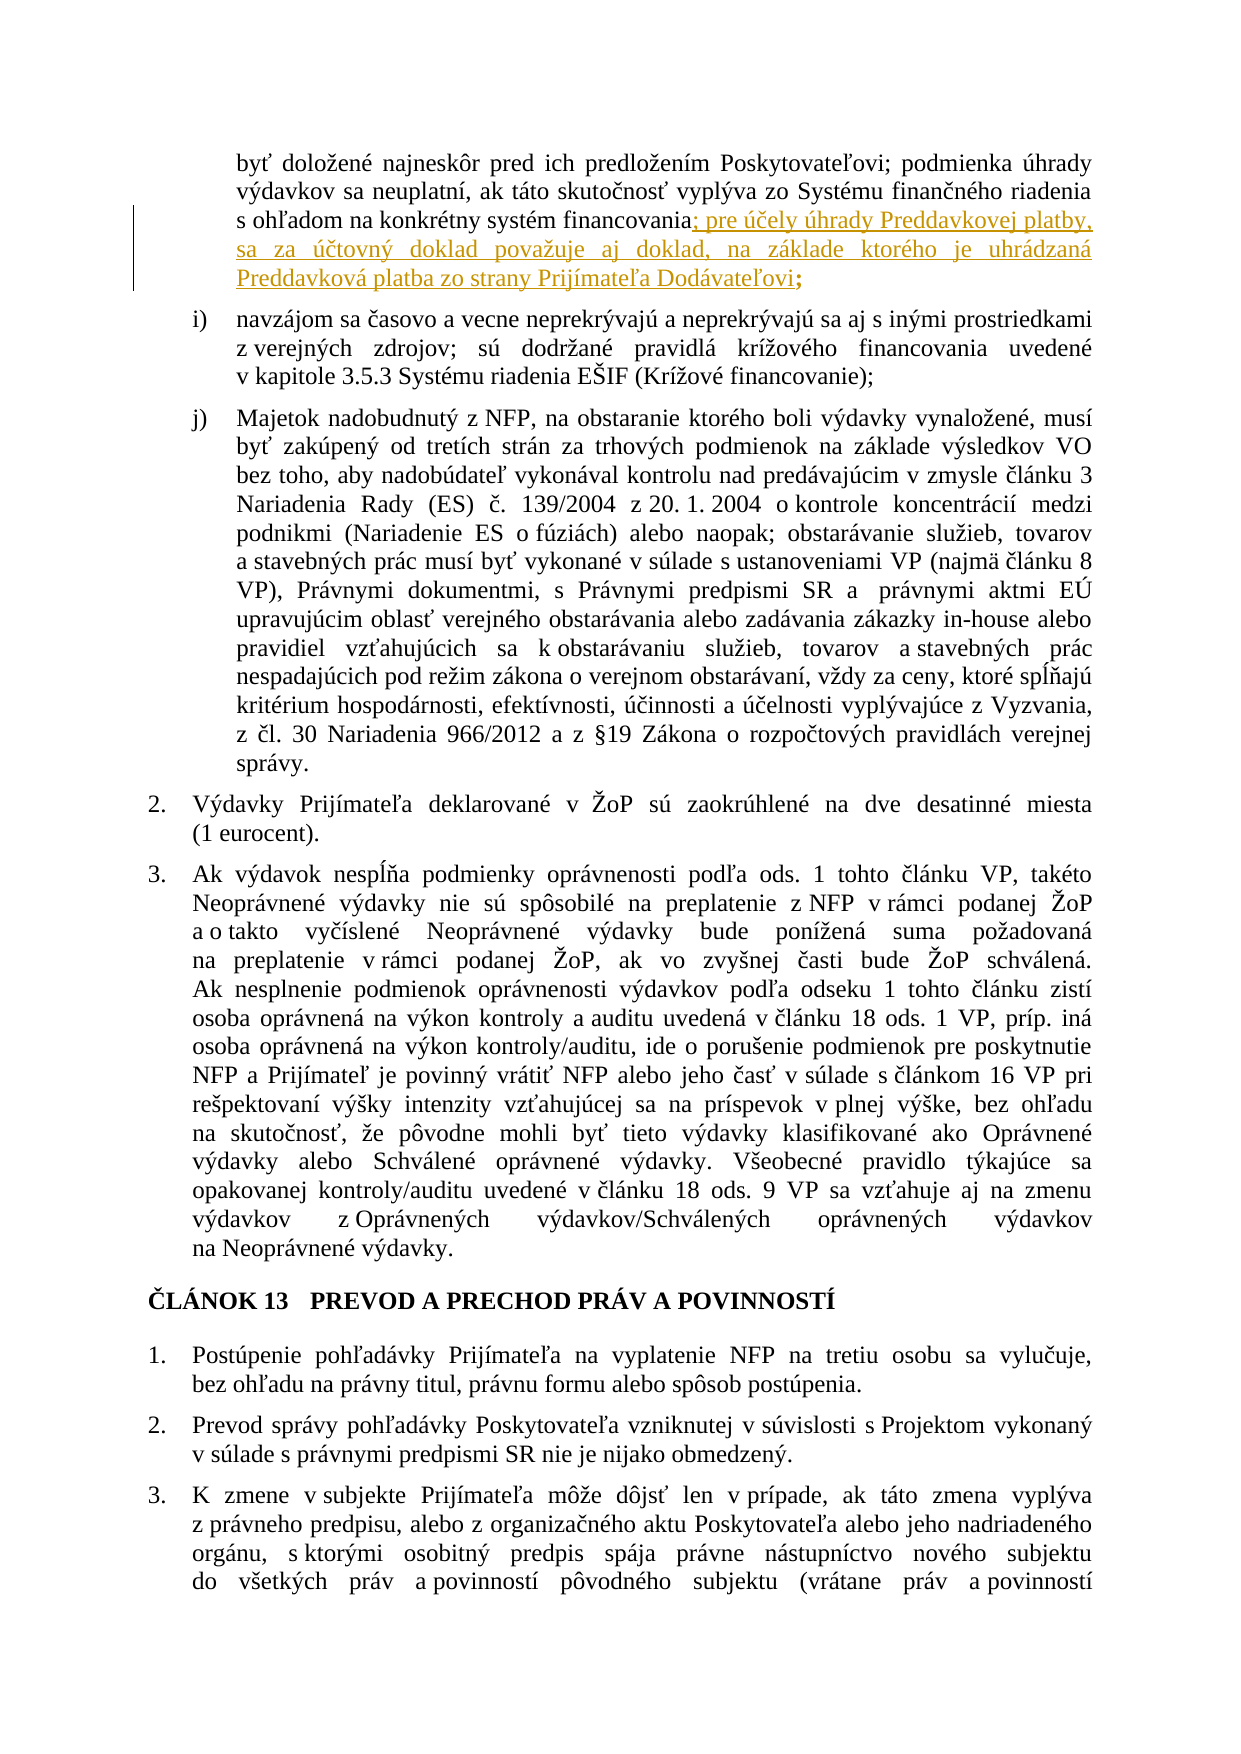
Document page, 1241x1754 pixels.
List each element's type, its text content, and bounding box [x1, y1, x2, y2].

list Majetok nadobudnutý z NFP, na obstaranie ktorého boli výdavky vynaložené, musí byť zakúpený od tretích strán za trhových podmienok na základe výsledkov VO bez toho, aby nadobúdateľ vykonával kontrolu nad predávajúcim v zmysle článku 3 Nariadenia Rady (ES) č. 139/2004 z 20. 1. 2004 o kontrole koncentrácií medzi podnikmi (Nariadenie ES o fúziách) alebo naopak; obstarávanie služieb, tovarov a stavebných prác musí byť vykonané v súlade s ustanoveniami VP (najmä článku 8 VP), Právnymi dokumentmi, s Právnymi predpismi SR a právnymi aktmi EÚ upravujúcim oblasť verejného obstarávania alebo zadávania zákazky in-house alebo pravidiel vzťahujúcich sa k obstarávaniu služieb, tovarov a stavebných prác nespadajúcich pod režim zákona o verejnom obstarávaní, vždy za ceny, ktoré spĺňajú kritérium hospodárnosti, efektívnosti, účinnosti a účelnosti vyplývajúce z Vyzvania, z čl. 30 Nariadenia 966/2012 a z §19 Zákona o rozpočtových pravidlách verejnej správy. [192, 403, 1093, 776]
list navzájom sa časovo a vecne neprekrývajú a neprekrývajú sa aj s inými prostriedkami z verejných zdrojov; sú dodržané pravidlá krížového financovania uvedené v kapitole 3.5.3 Systému riadenia EŠIF (Krížové financovanie); [192, 304, 1093, 390]
list Postúpenie pohľadávky Prijímateľa na vyplatenie NFP na tretiu osobu sa vylučuje, bez ohľadu na právny titul, právnu formu alebo spôsob postúpenia. [148, 1340, 1093, 1398]
list Ak výdavok nespĺňa podmienky oprávnenosti podľa ods. 1 tohto článku VP, takéto Neoprávnené výdavky nie sú spôsobilé na preplatenie z NFP v rámci podanej ŽoP a o takto vyčíslené Neoprávnené výdavky bude ponížená suma požadovaná na preplatenie v rámci podanej ŽoP, ak vo zvyšnej časti bude ŽoP schválená. Ak nesplnenie podmienok oprávnenosti výdavkov podľa odseku 1 tohto článku zistí osoba oprávnená na výkon kontroly a auditu uvedená v článku 18 ods. 1 VP, príp. iná osoba oprávnená na výkon kontroly/auditu, ide o porušenie podmienok pre poskytnutie NFP a Prijímateľ je povinný vrátiť NFP alebo jeho časť v súlade s článkom 16 VP pri rešpektovaní výšky intenzity vzťahujúcej sa na príspevok v plnej výške, bez ohľadu na skutočnosť, že pôvodne mohli byť tieto výdavky klasifikované ako Oprávnené výdavky alebo Schválené oprávnené výdavky. Všeobecné pravidlo týkajúce sa opakovanej kontroly/auditu uvedené v článku 18 ods. 9 VP sa vzťahuje aj na zmenu výdavkov z Oprávnených výdavkov/Schválených oprávnených výdavkov na Neoprávnené výdavky. [148, 859, 1093, 1261]
list Výdavky Prijímateľa deklarované v ŽoP sú zaokrúhlené na dve desatinné miesta (1 eurocent). [148, 789, 1093, 846]
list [148, 1480, 1093, 1595]
list Prevod správy pohľadávky Poskytovateľa vzniknutej v súvislosti s Projektom vykonaný v súlade s právnymi predpismi SR nie je nijako obmedzený. [148, 1410, 1093, 1468]
subtitle ČLÁNOK 13 PREVOD A PRECHOD PRÁV A POVINNOSTÍ [148, 1286, 1093, 1315]
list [192, 148, 1093, 291]
